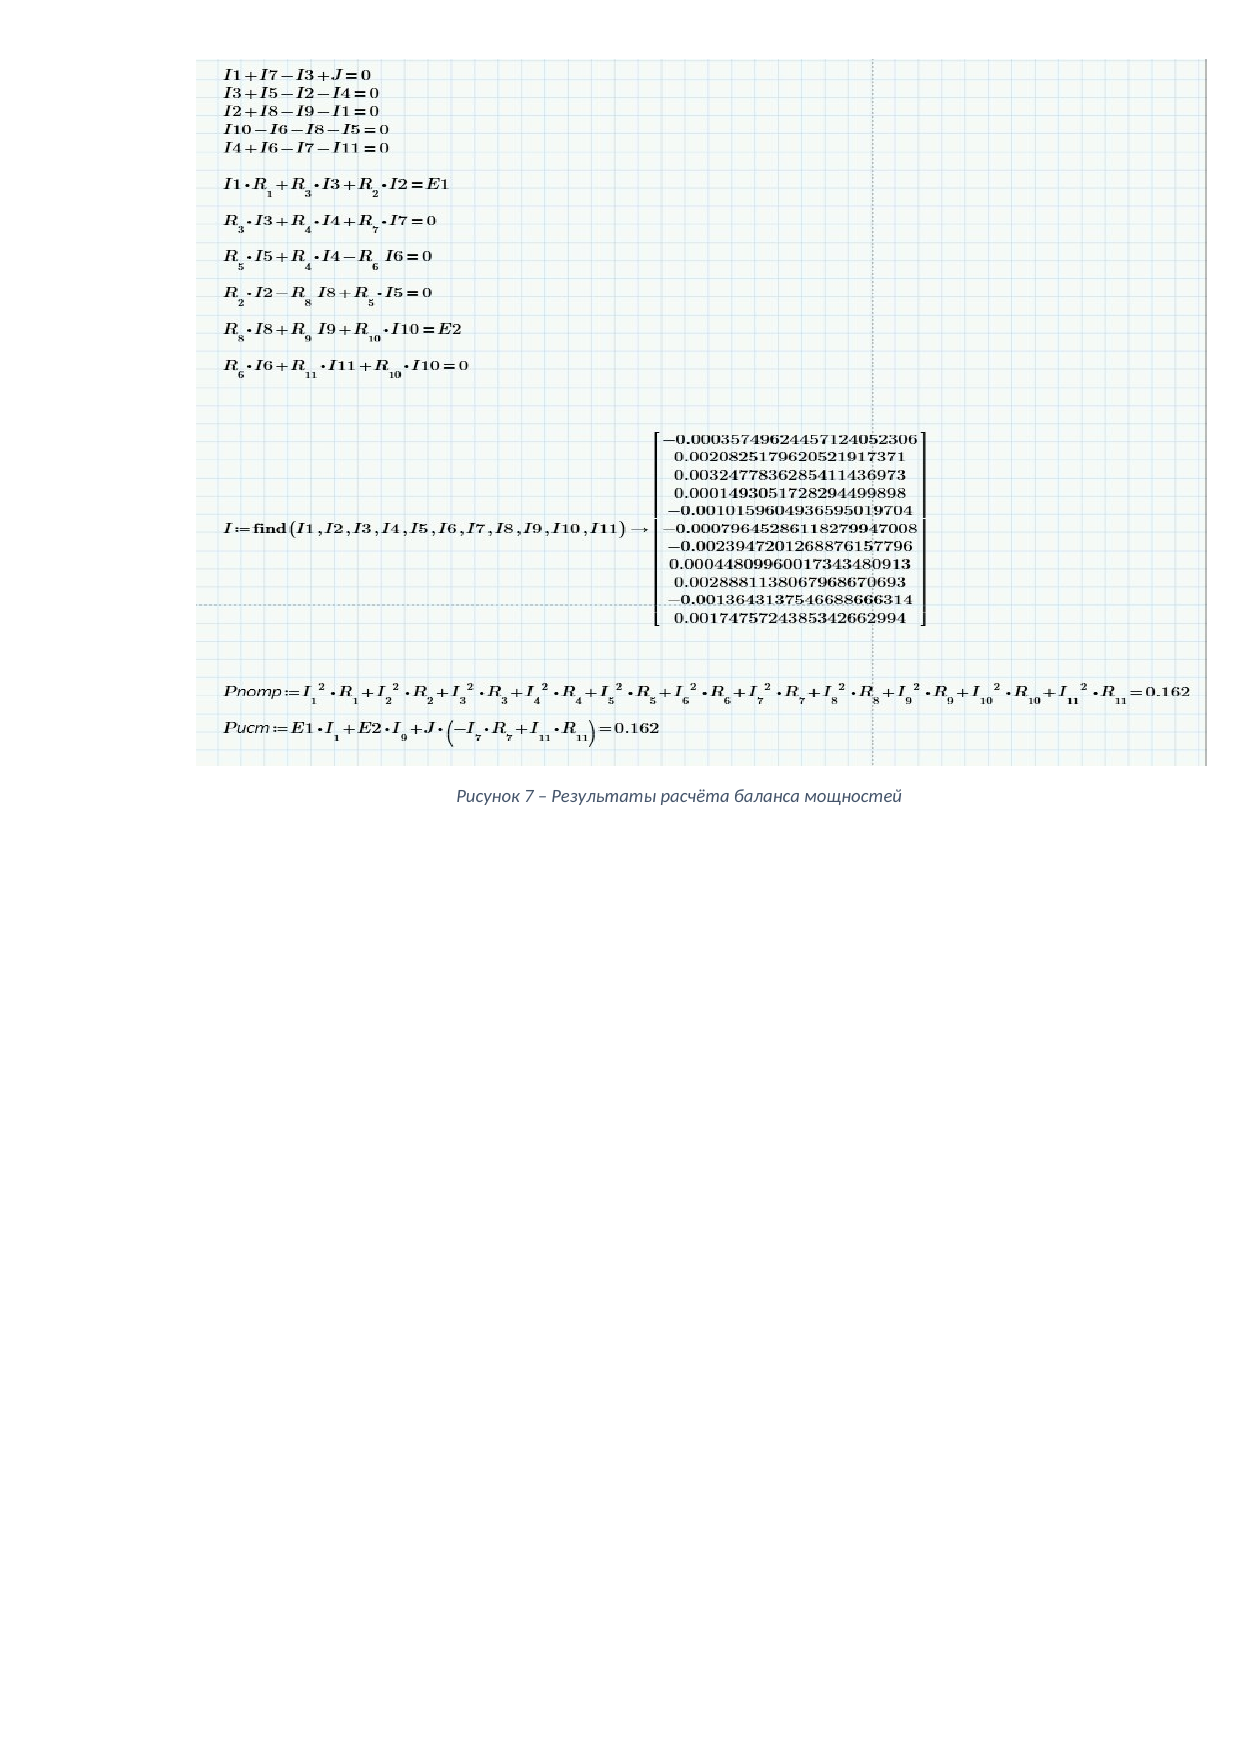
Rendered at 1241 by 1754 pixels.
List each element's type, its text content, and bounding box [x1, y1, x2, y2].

text Рисунок 7 – Результаты расчёта баланса мощностей [177, 784, 1181, 807]
